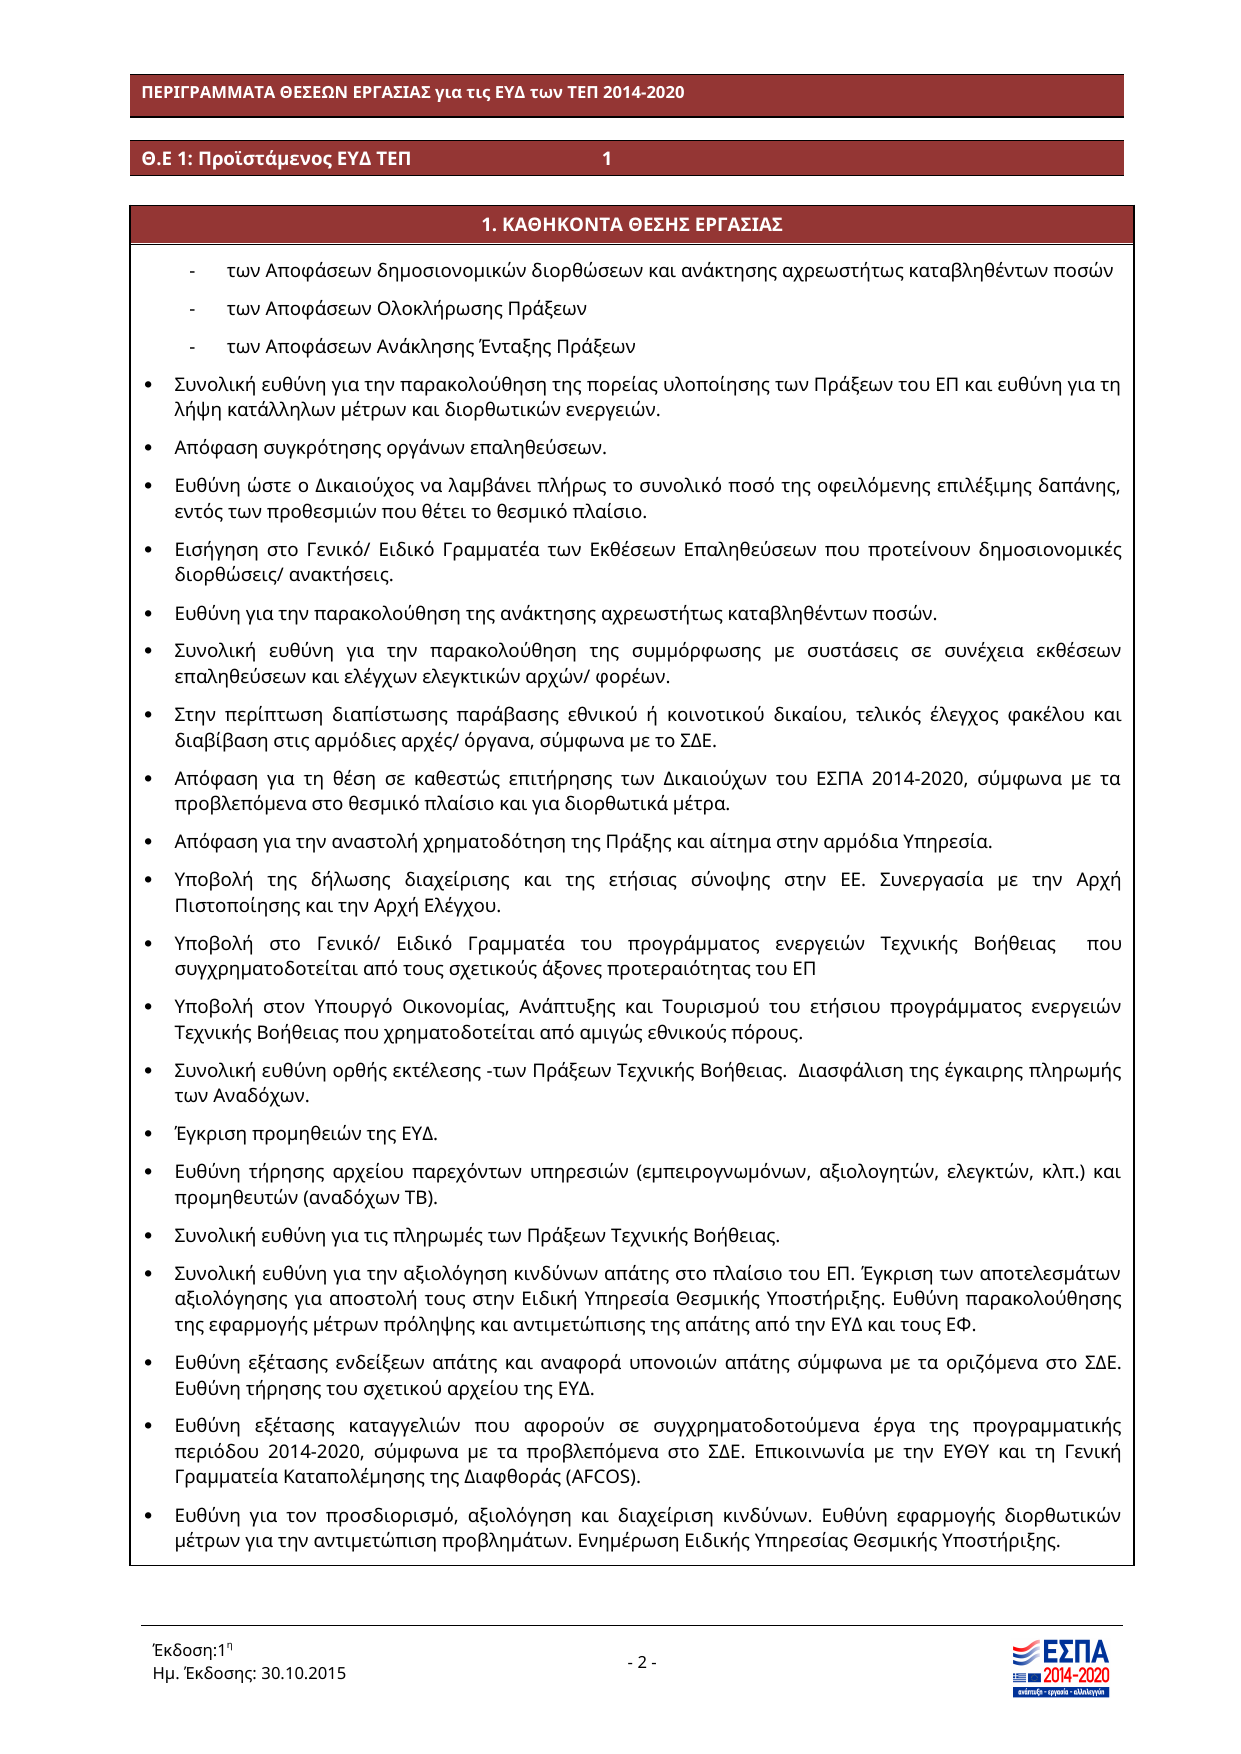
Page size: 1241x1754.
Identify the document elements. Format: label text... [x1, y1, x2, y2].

table_header 1. ΚΑΘΗΚΟΝΤΑ ΘΕΣΗΣ ΕΡΓΑΣΙΑΣ [131, 206, 1133, 243]
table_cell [131, 245, 1133, 1565]
picture [1010, 1638, 1112, 1699]
